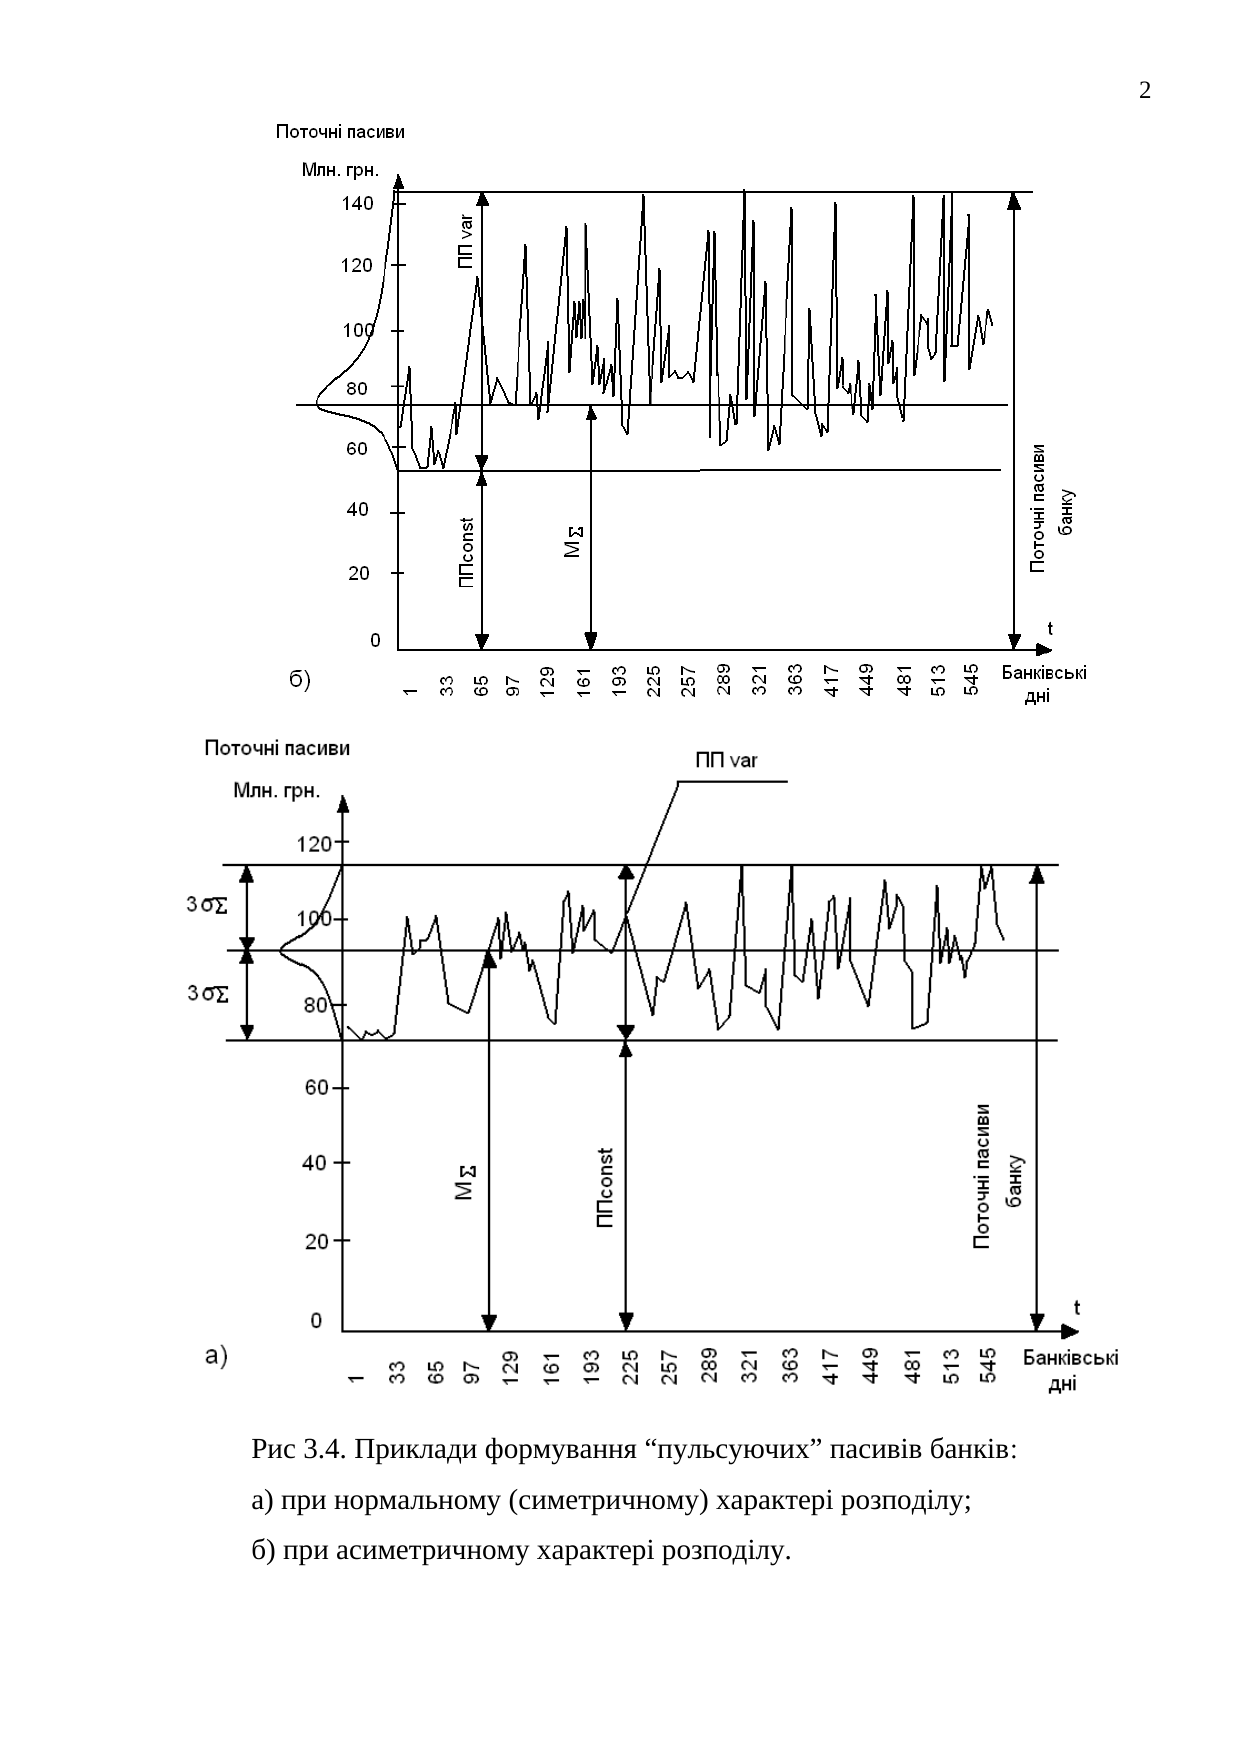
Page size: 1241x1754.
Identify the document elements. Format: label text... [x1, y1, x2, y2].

picture [177, 734, 1150, 1417]
text а) при нормальному (симетричному) характері розподілу; [177, 1482, 1152, 1515]
text Рис 3.4. Приклади формування “пульсуючих” пасивів банків [177, 1431, 1152, 1465]
text б) при асиметричному характері розподілу. [177, 1532, 1152, 1566]
picture [251, 118, 1119, 720]
